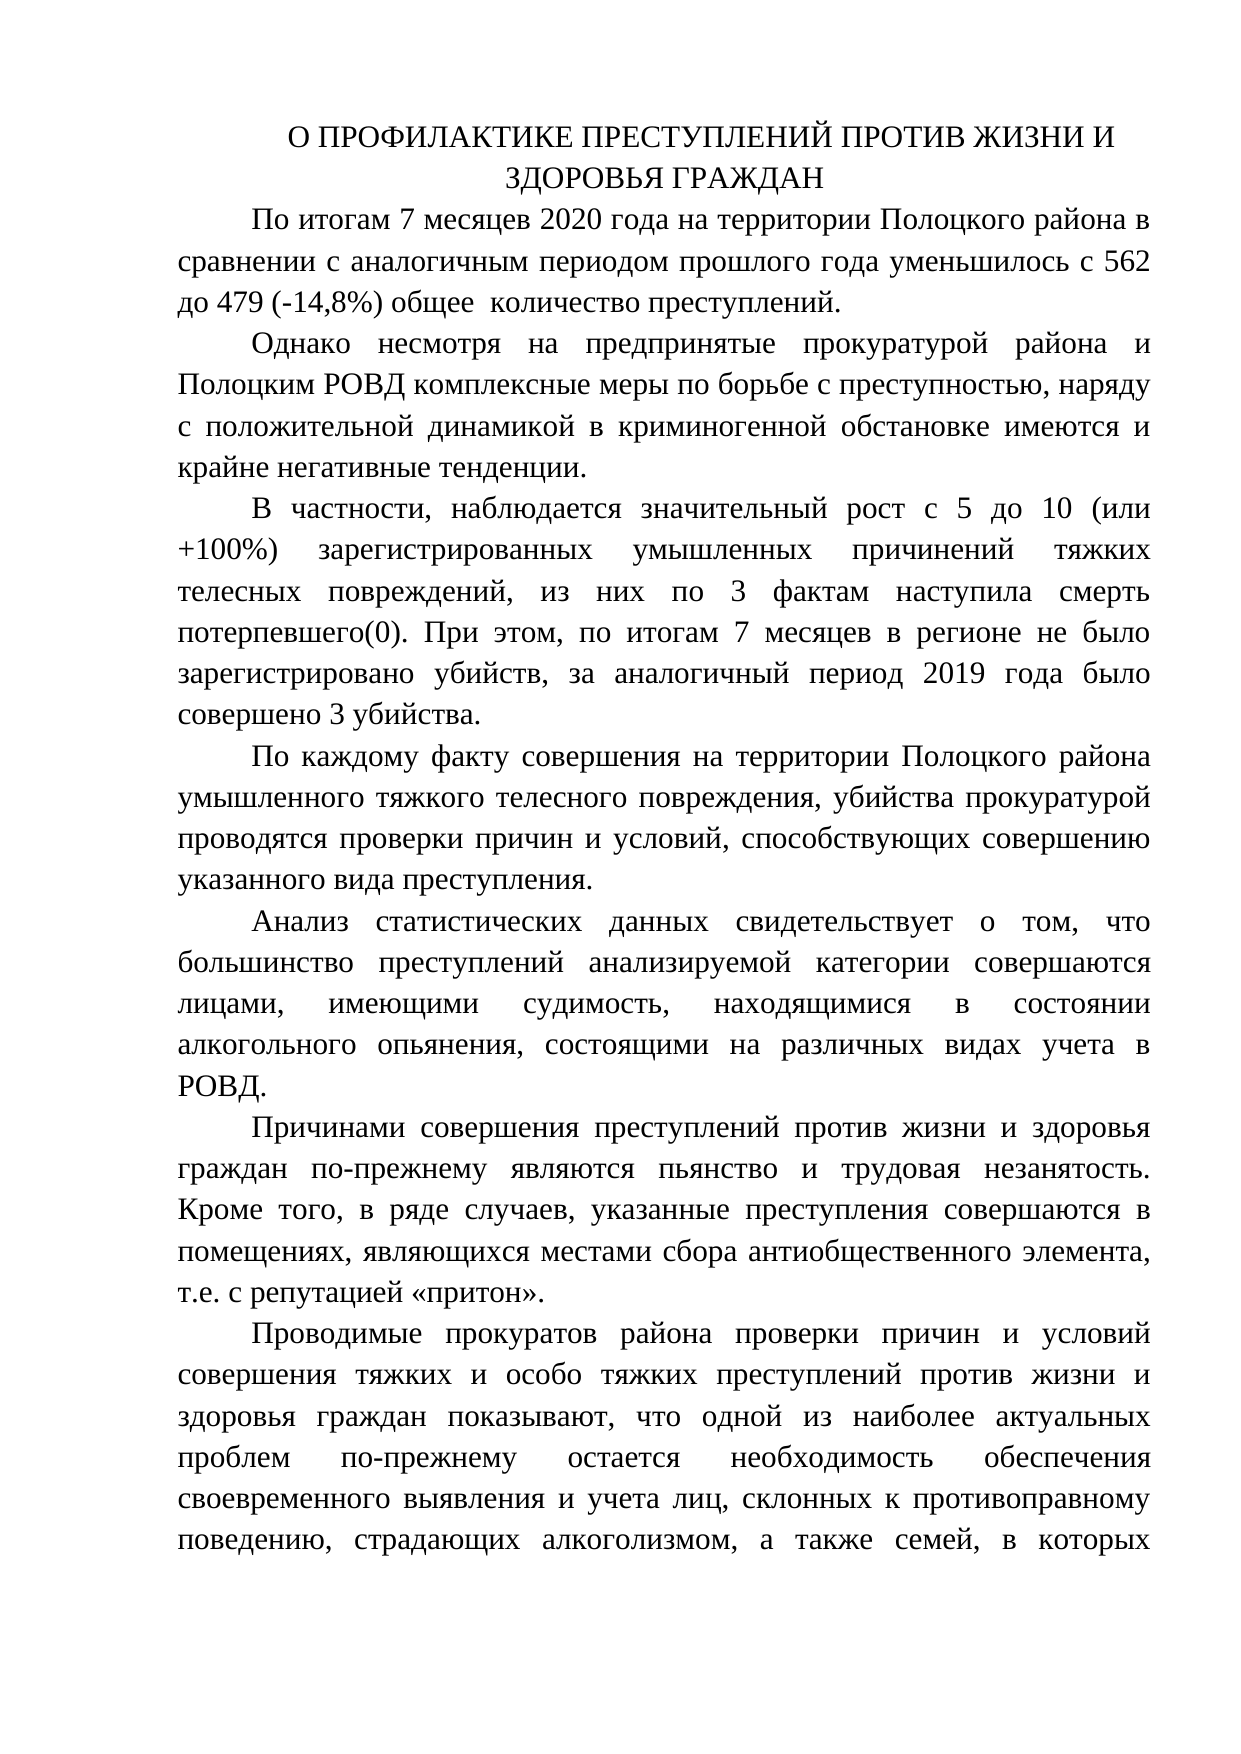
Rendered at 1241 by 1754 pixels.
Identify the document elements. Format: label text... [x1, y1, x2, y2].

text По итогам 7 месяцев 2020 года на территории Полоцкого района в сравнении с аналогичным периодом прошлого года уменьшилось с 562 до 479 (-14,8%) общее количество преступлений. [177, 201, 1152, 319]
text О ПРОФИЛАКТИКЕ ПРЕСТУПЛЕНИЙ ПРОТИВ ЖИЗНИ И ЗДОРОВЬЯ ГРАЖДАН [177, 118, 1152, 195]
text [177, 1314, 1152, 1557]
text Однако несмотря на предпринятые прокуратурой района и Полоцким РОВД комплексные меры по борьбе с преступностью, наряду с положительной динамикой в криминогенной обстановке имеются и крайне негативные тенденции. [177, 324, 1152, 484]
text По каждому факту совершения на территории Полоцкого района умышленного тяжкого телесного повреждения, убийства прокуратурой проводятся проверки причин и условий, способствующих совершению указанного вида преступления. [177, 737, 1152, 897]
text В частности, наблюдается значительный рост с 5 до 10 (или +100%) зарегистрированных умышленных причинений тяжких телесных повреждений, из них по 3 фактам наступила смерть потерпевшего(0). При этом, по итогам 7 месяцев в регионе не было зарегистрировано убийств, за аналогичный период 2019 года было совершено 3 убийства. [177, 489, 1152, 732]
text Причинами совершения преступлений против жизни и здоровья граждан по-прежнему являются пьянство и трудовая незанятость. Кроме того, в ряде случаев, указанные преступления совершаются в помещениях, являющихся местами сбора антиобщественного элемента, т.е. с репутацией «притон». [177, 1108, 1152, 1309]
text Анализ статистических данных свидетельствует о том, что большинство преступлений анализируемой категории совершаются лицами, имеющими судимость, находящимися в состоянии алкогольного опьянения, состоящими на различных видах учета в РОВД. [177, 902, 1152, 1103]
